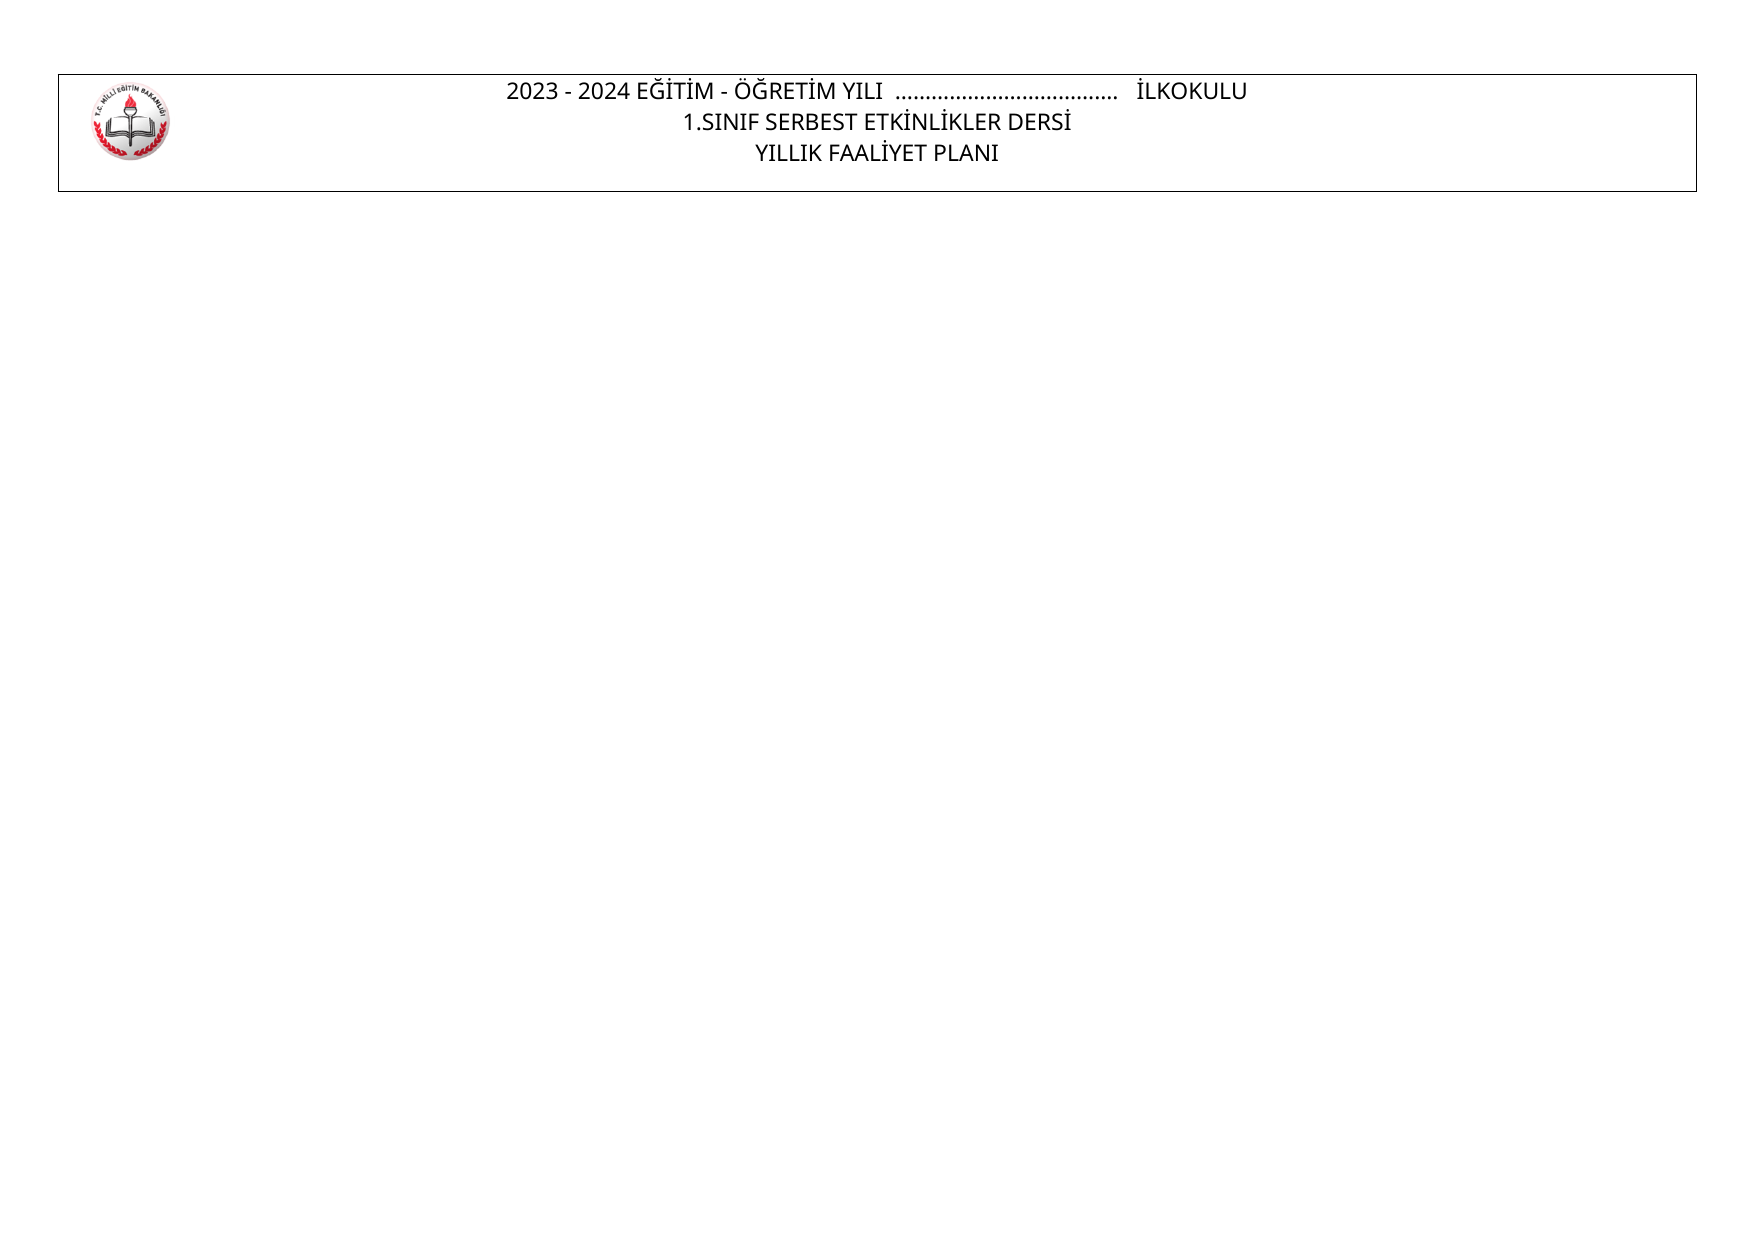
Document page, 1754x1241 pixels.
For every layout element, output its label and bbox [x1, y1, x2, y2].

picture [85, 77, 175, 167]
